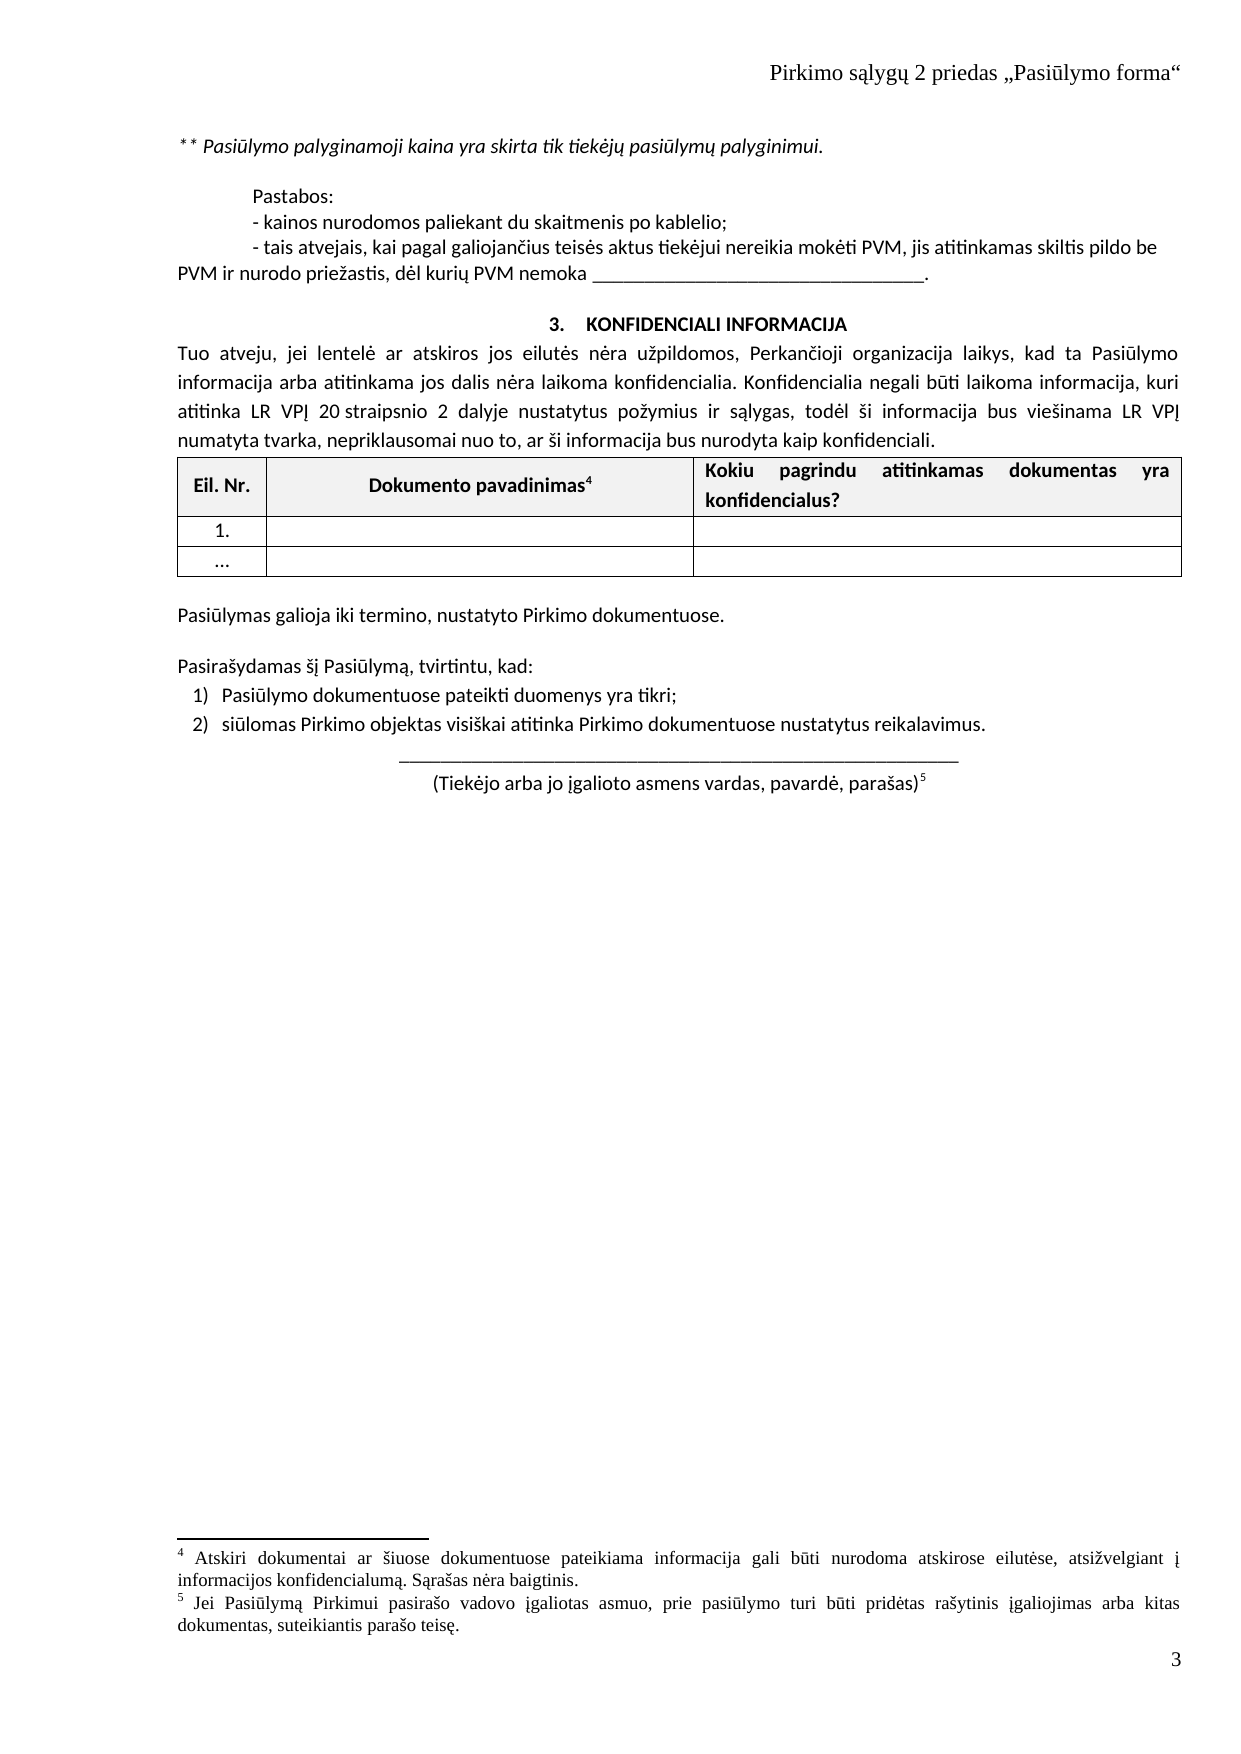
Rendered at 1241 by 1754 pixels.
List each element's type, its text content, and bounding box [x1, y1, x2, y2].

table_header Dokumento pavadinimas [267, 458, 693, 516]
table_cell [694, 547, 1181, 576]
text ** Pasiūlymo palyginamoji kaina yra skirta tik tiekėjų pasiūlymų palyginimui. [177, 133, 1181, 158]
table_header Eil. Nr. [178, 458, 266, 516]
text - tais atvejais, kai pagal galiojančius teisės aktus tiekėjui nereikia mokėti PVM, jis atitinkamas skiltis pildo be PVM ir nurodo priežastis, dėl kurių PVM nemoka ________________________________. [177, 234, 1181, 285]
list Pasiūlymo dokumentuose pateikti duomenys yra tikri; [192, 682, 1181, 708]
text Pastabos: [177, 184, 1181, 209]
table_cell [267, 547, 693, 576]
text Tuo atveju, jei lentelė ar atskiros jos eilutės nėra užpildomos, Perkančioji organizacija laikys, kad ta Pasiūlymo informacija arba atitinkama jos dalis nėra laikoma konfidencialia. Konfidencialia negali būti laikoma informacija, kuri atitinka LR VPĮ 20 straipsnio 2 dalyje nustatytus požymius ir sąlygas, todėl ši informacija bus viešinama LR VPĮ numatyta tvarka, nepriklausomai nuo to, ar ši informacija bus nurodyta kaip konfidenciali. [177, 340, 1181, 453]
table_cell [267, 517, 693, 546]
text ______________________________________________________ [177, 741, 1181, 766]
text Pasirašydamas šį Pasiūlymą, tvirtintu, kad: [177, 653, 1181, 678]
table_cell 1. [178, 517, 266, 546]
text - kainos nurodomos paliekant du skaitmenis po kablelio; [177, 209, 1181, 234]
table_cell ... [178, 547, 266, 576]
list KONFIDENCIALI INFORMACIJA [215, 311, 1181, 336]
text (Tiekėjo arba jo įgalioto asmens vardas, pavardė, parašas) [177, 770, 1181, 795]
table_header Kokiu pagrindu atitinkamas dokumentas yra konfidencialus? [694, 458, 1181, 516]
list siūlomas Pirkimo objektas visiškai atitinka Pirkimo dokumentuose nustatytus reikalavimus. [192, 711, 1181, 737]
text Pasiūlymas galioja iki termino, nustatyto Pirkimo dokumentuose. [177, 602, 1192, 628]
table_cell [694, 517, 1181, 546]
